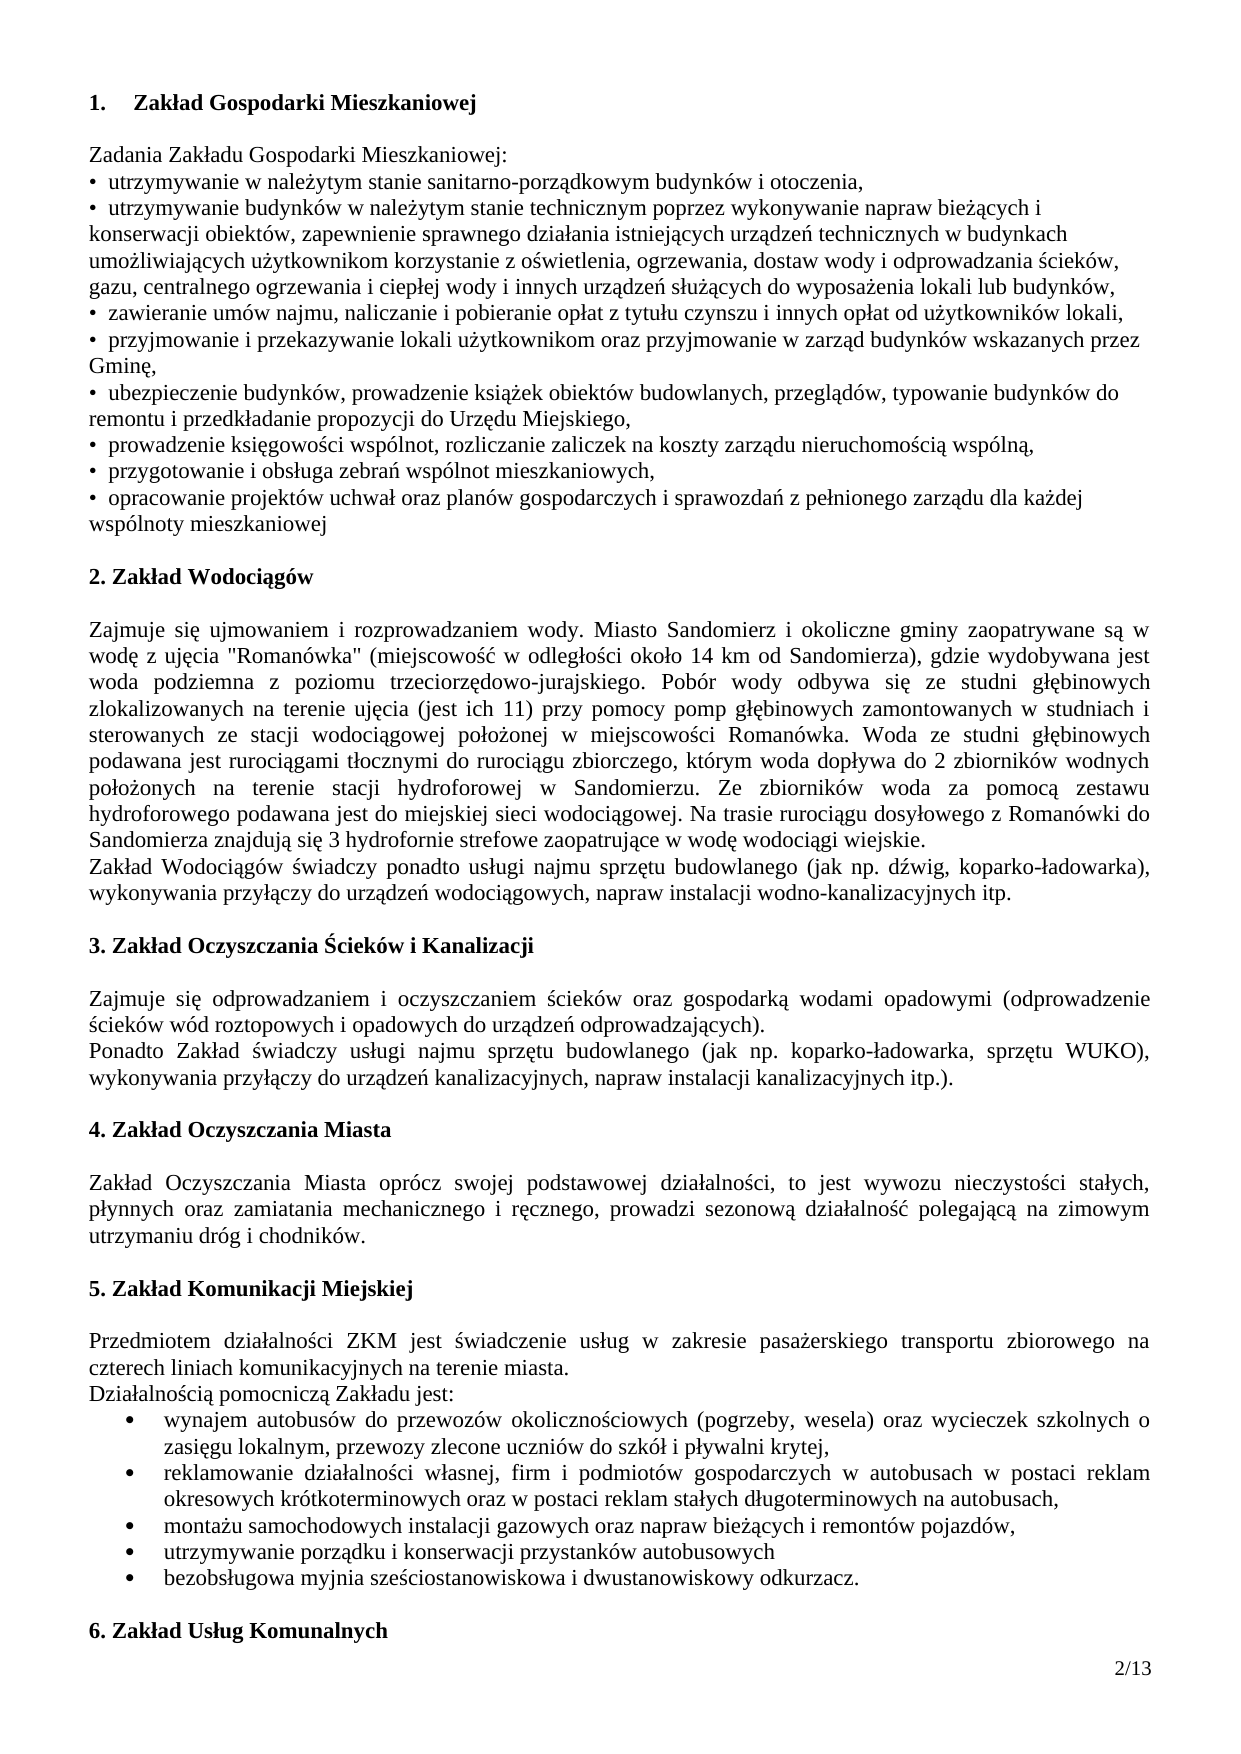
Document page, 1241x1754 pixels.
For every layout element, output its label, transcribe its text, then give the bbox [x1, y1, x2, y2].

list utrzymywanie porządku i konserwacji przystanków autobusowych [126, 1538, 1152, 1564]
list wynajem autobusów do przewozów okolicznościowych (pogrzeby, wesela) oraz wycieczek szkolnych o zasięgu lokalnym, przewozy zlecone uczniów do szkół i pływalni krytej, [126, 1406, 1152, 1459]
list bezobsługowa myjnia sześciostanowiskowa i dwustanowiskowy odkurzacz. [126, 1564, 1152, 1591]
text Zakład Oczyszczania Miasta oprócz swojej podstawowej działalności, to jest wywozu nieczystości stałych, płynnych oraz zamiatania mechanicznego i ręcznego, prowadzi sezonową działalność polegającą na zimowym utrzymaniu dróg i chodników. [89, 1169, 1152, 1248]
text Zakład Wodociągów świadczy ponadto usługi najmu sprzętu budowlanego (jak np. dźwig, koparko-ładowarka), wykonywania przyłączy do urządzeń wodociągowych, napraw instalacji wodno-kanalizacyjnych itp. [89, 853, 1152, 906]
text 6. Zakład Usług Komunalnych [89, 1617, 1152, 1643]
text 2. Zakład Wodociągów [89, 563, 1152, 589]
text 3. Zakład Oczyszczania Ścieków i Kanalizacji [89, 932, 1152, 958]
text Przedmiotem działalności ZKM jest świadczenie usług w zakresie pasażerskiego transportu zbiorowego na czterech liniach komunikacyjnych na terenie miasta. [89, 1327, 1152, 1380]
list Zakład Gospodarki Mieszkaniowej [89, 89, 1152, 115]
text 4. Zakład Oczyszczania Miasta [89, 1116, 1152, 1143]
text Zajmuje się ujmowaniem i rozprowadzaniem wody. Miasto Sandomierz i okoliczne gminy zaopatrywane są w wodę z ujęcia "Romanówka" (miejscowość w odległości około od Sandomierza), gdzie wydobywana jest woda podziemna z poziomu trzeciorzędowo-jurajskiego. Pobór wody odbywa się ze studni głębinowych zlokalizowanych na terenie ujęcia (jest ich 11) przy pomocy pomp głębinowych zamontowanych w studniach i sterowanych ze stacji wodociągowej położonej w miejscowości Romanówka. Woda ze studni głębinowych podawana jest rurociągami tłocznymi do rurociągu zbiorczego, którym woda dopływa do 2 zbiorników wodnych położonych na terenie stacji hydroforowej w Sandomierzu. Ze zbiorników woda za pomocą zestawu hydroforowego podawana jest do miejskiej sieci wodociągowej. Na trasie rurociągu dosyłowego z Romanówki do Sandomierza znajdują się 3 hydrofornie strefowe zaopatrujące w wodę wodociągi wiejskie. [89, 616, 1152, 853]
list montażu samochodowych instalacji gazowych oraz napraw bieżących i remontów pojazdów, [126, 1512, 1152, 1538]
text • utrzymywanie w należytym stanie sanitarno-porządkowym budynków i otoczenia, • utrzymywanie budynków w należytym stanie technicznym poprzez wykonywanie napraw bieżących i konserwacji obiektów, zapewnienie sprawnego działania istniejących urządzeń technicznych w budynkach umożliwiających użytkownikom korzystanie z oświetlenia, ogrzewania, dostaw wody i odprowadzania ścieków, gazu, centralnego ogrzewania i ciepłej wody i innych urządzeń służących do wyposażenia lokali lub budynków, • zawieranie umów najmu, naliczanie i pobieranie opłat z tytułu czynszu i innych opłat od użytkowników lokali, • przyjmowanie i przekazywanie lokali użytkownikom oraz przyjmowanie w zarząd budynków wskazanych przez Gminę, • ubezpieczenie budynków, prowadzenie książek obiektów budowlanych, przeglądów, typowanie budynków do remontu i przedkładanie propozycji do Urzędu Miejskiego, • prowadzenie księgowości wspólnot, rozliczanie zaliczek na koszty zarządu nieruchomością wspólną, • przygotowanie i obsługa zebrań wspólnot mieszkaniowych, • opracowanie projektów uchwał oraz planów gospodarczych i sprawozdań z pełnionego zarządu dla każdej wspólnoty mieszkaniowej [89, 168, 1152, 537]
list reklamowanie działalności własnej, firm i podmiotów gospodarczych w autobusach w postaci reklam okresowych krótkoterminowych oraz w postaci reklam stałych długoterminowych na autobusach, [126, 1459, 1152, 1512]
text Zadania Zakładu Gospodarki Mieszkaniowej: [89, 141, 1152, 168]
text Ponadto Zakład świadczy usługi najmu sprzętu budowlanego (jak np. koparko-ładowarka, sprzętu WUKO), wykonywania przyłączy do urządzeń kanalizacyjnych, napraw instalacji kanalizacyjnych itp.). [89, 1037, 1152, 1090]
text Działalnością pomocniczą Zakładu jest: [89, 1380, 1152, 1406]
text Zajmuje się odprowadzaniem i oczyszczaniem ścieków oraz gospodarką wodami opadowymi (odprowadzenie ścieków wód roztopowych i opadowych do urządzeń odprowadzających). [89, 985, 1152, 1037]
text 5. Zakład Komunikacji Miejskiej [89, 1274, 1152, 1301]
